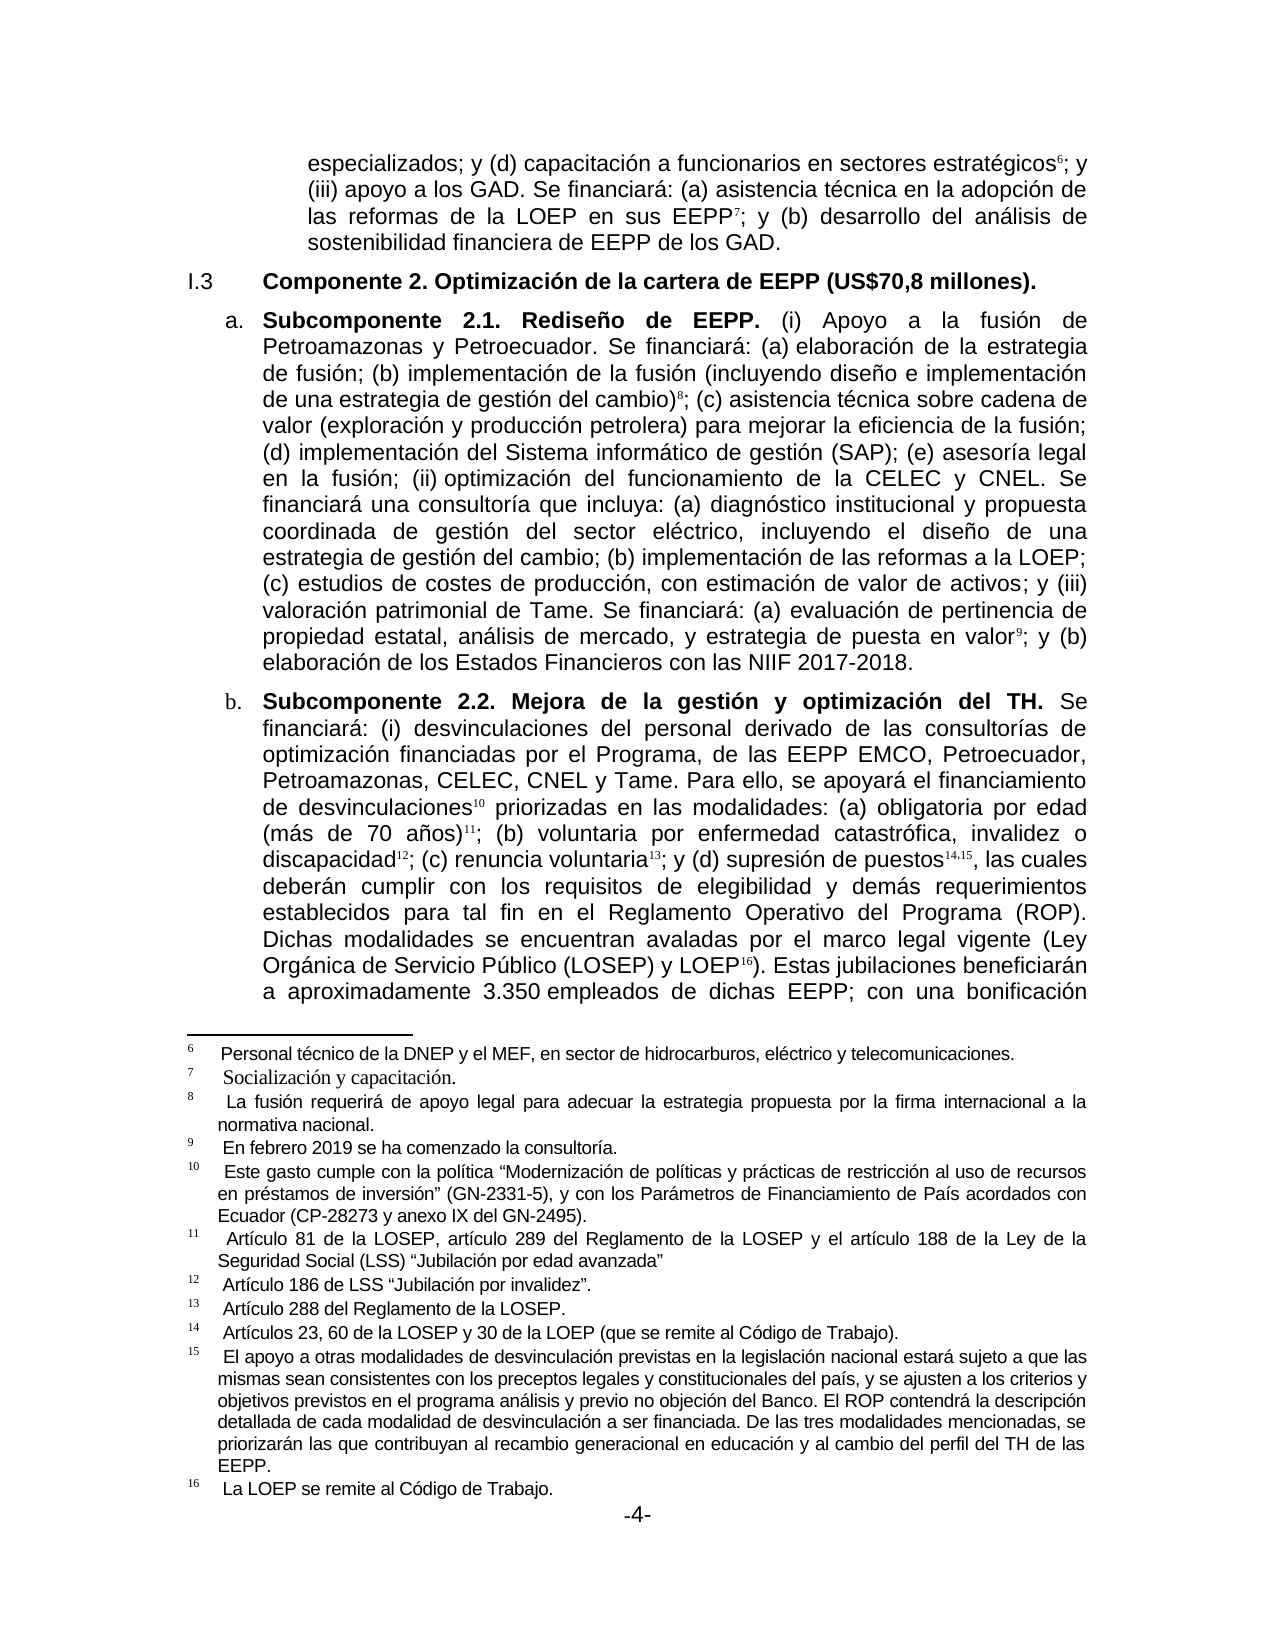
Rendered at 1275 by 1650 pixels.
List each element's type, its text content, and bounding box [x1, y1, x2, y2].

list Componente 2. Optimización de la cartera de EEPP (US$70,8 millones). [187, 268, 1087, 294]
list Subcomponente 2.1. Rediseño de EEPP. (i) Apoyo a la fusión de Petroamazonas y Petroecuador. Se financiará: (a) elaboración de la estrategia de fusión; (b) implementación de la fusión (incluyendo diseño e implementación de una estrategia de gestión del cambio); (c) asistencia técnica sobre cadena de valor (exploración y producción petrolera) para mejorar la eficiencia de la fusión; (d) implementación del Sistema informático de gestión (SAP); (e) asesoría legal en la fusión; (ii) optimización del funcionamiento de la CELEC y CNEL. Se financiará una consultoría que incluya: (a) diagnóstico institucional y propuesta coordinada de gestión del sector eléctrico, incluyendo el diseño de una estrategia de gestión del cambio; (b) implementación de las reformas a la LOEP; (c) estudios de costes de producción, con estimación de valor de activos; y (iii) valoración patrimonial de Tame. Se financiará: (a) evaluación de pertinencia de propiedad estatal, análisis de mercado, y estrategia de puesta en valor; y (b) elaboración de los Estados Financieros con las NIIF 2017-2018. [225, 307, 1087, 676]
list Subcomponente 2.2. Mejora de la gestión y optimización del TH. Se financiará: (i) desvinculaciones del personal derivado de las consultorías de optimización financiadas por el Programa, de las EEPP EMCO, Petroecuador, Petroamazonas, CELEC, CNEL y Tame. Para ello, se apoyará el financiamiento de desvinculaciones priorizadas en las modalidades: (a) obligatoria por edad (más de 70 años); (b) voluntaria por enfermedad catastrófica, invalidez o discapacidad; (c) renuncia voluntaria; y (d) supresión de puestos,, las cuales deberán cumplir con los requisitos de elegibilidad y demás requerimientos establecidos para tal fin en el Reglamento Operativo del Programa (ROP). Dichas modalidades se encuentran avaladas por el marco legal vigente (Ley Orgánica de Servicio Público (LOSEP) y LOEP). Estas jubilaciones beneficiarán a aproximadamente 3.350 empleados de dichas EEPP; con una bonificación promedio de US$30.000; y (ii) implementación de la estrategia de comunicación (pública e interna) que facilite la comprensión de la reforma y beneficios para el ciudadano. [225, 688, 1087, 1004]
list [262, 150, 1087, 255]
